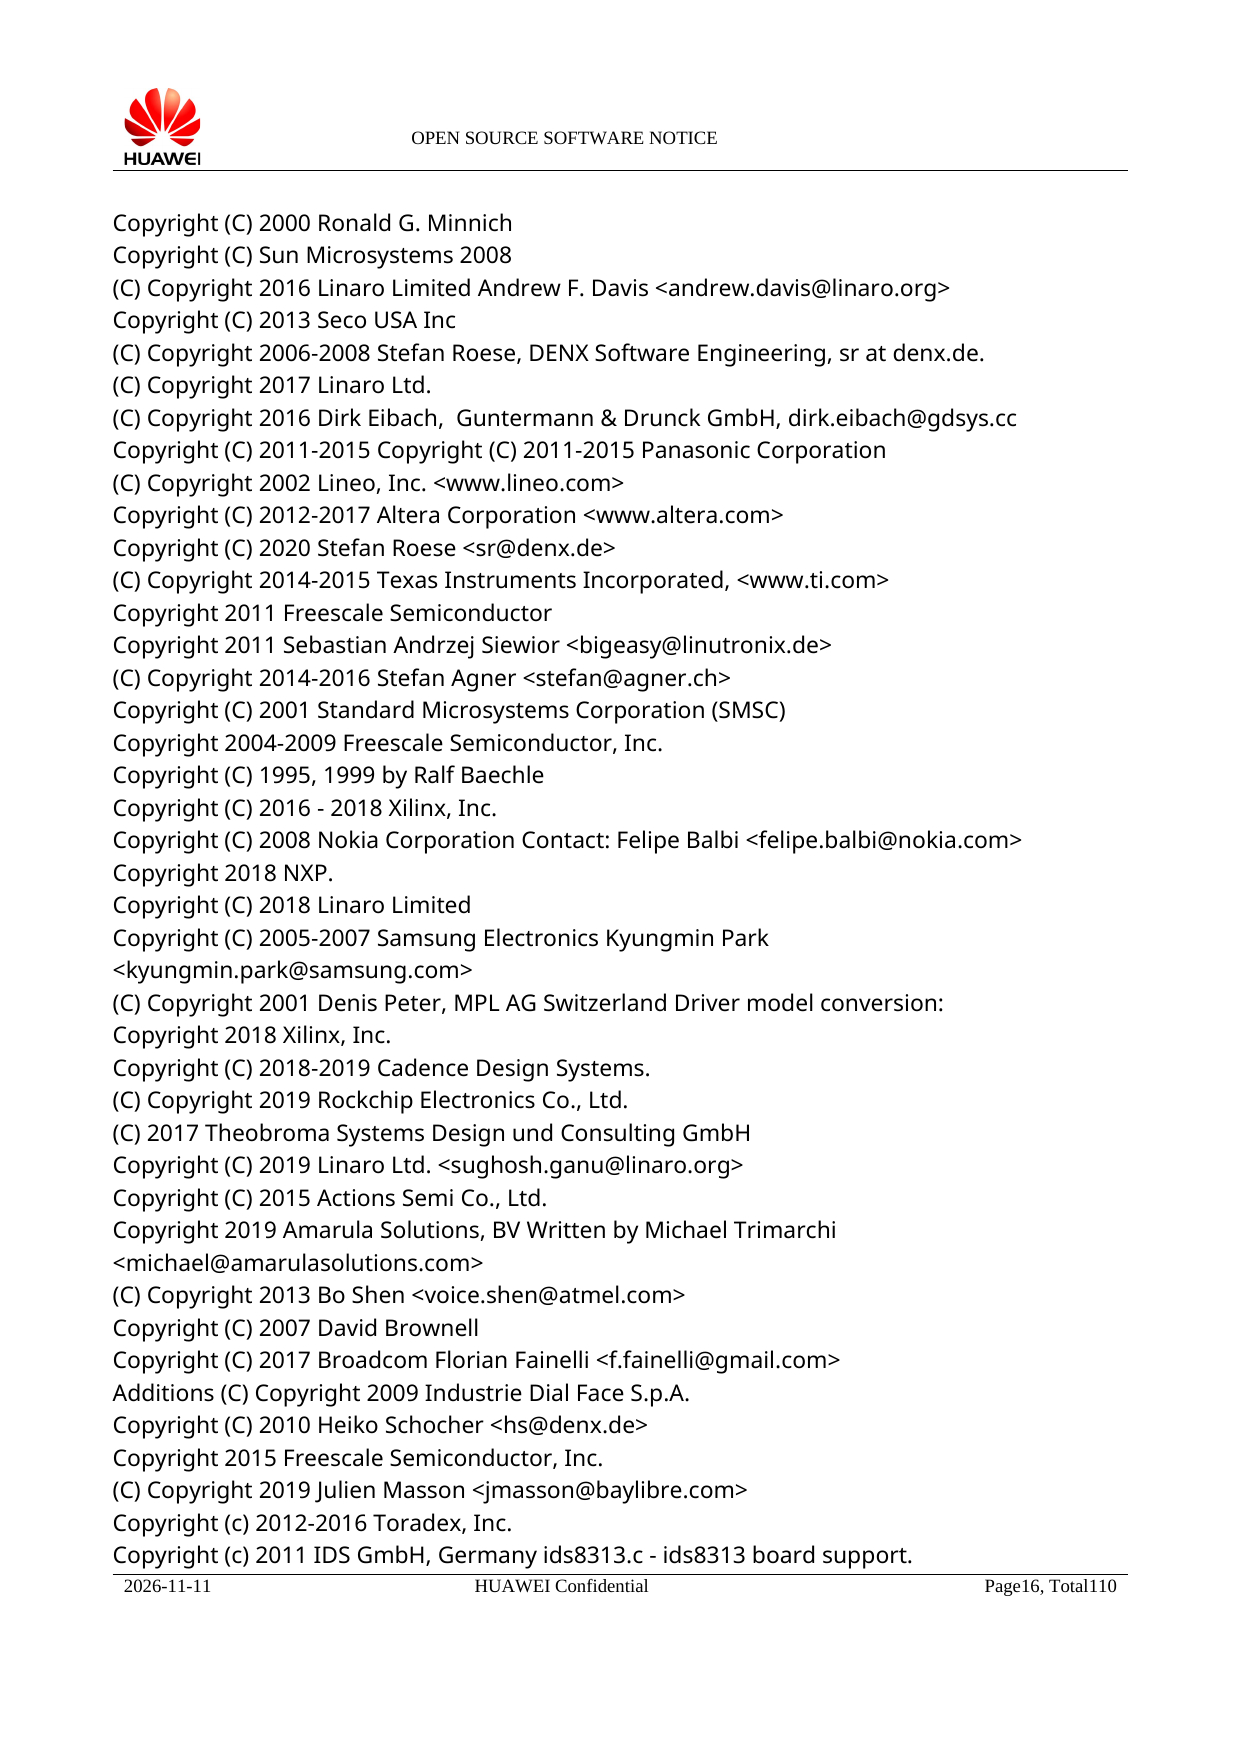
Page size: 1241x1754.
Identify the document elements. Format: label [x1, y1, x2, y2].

picture [124, 88, 201, 165]
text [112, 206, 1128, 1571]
